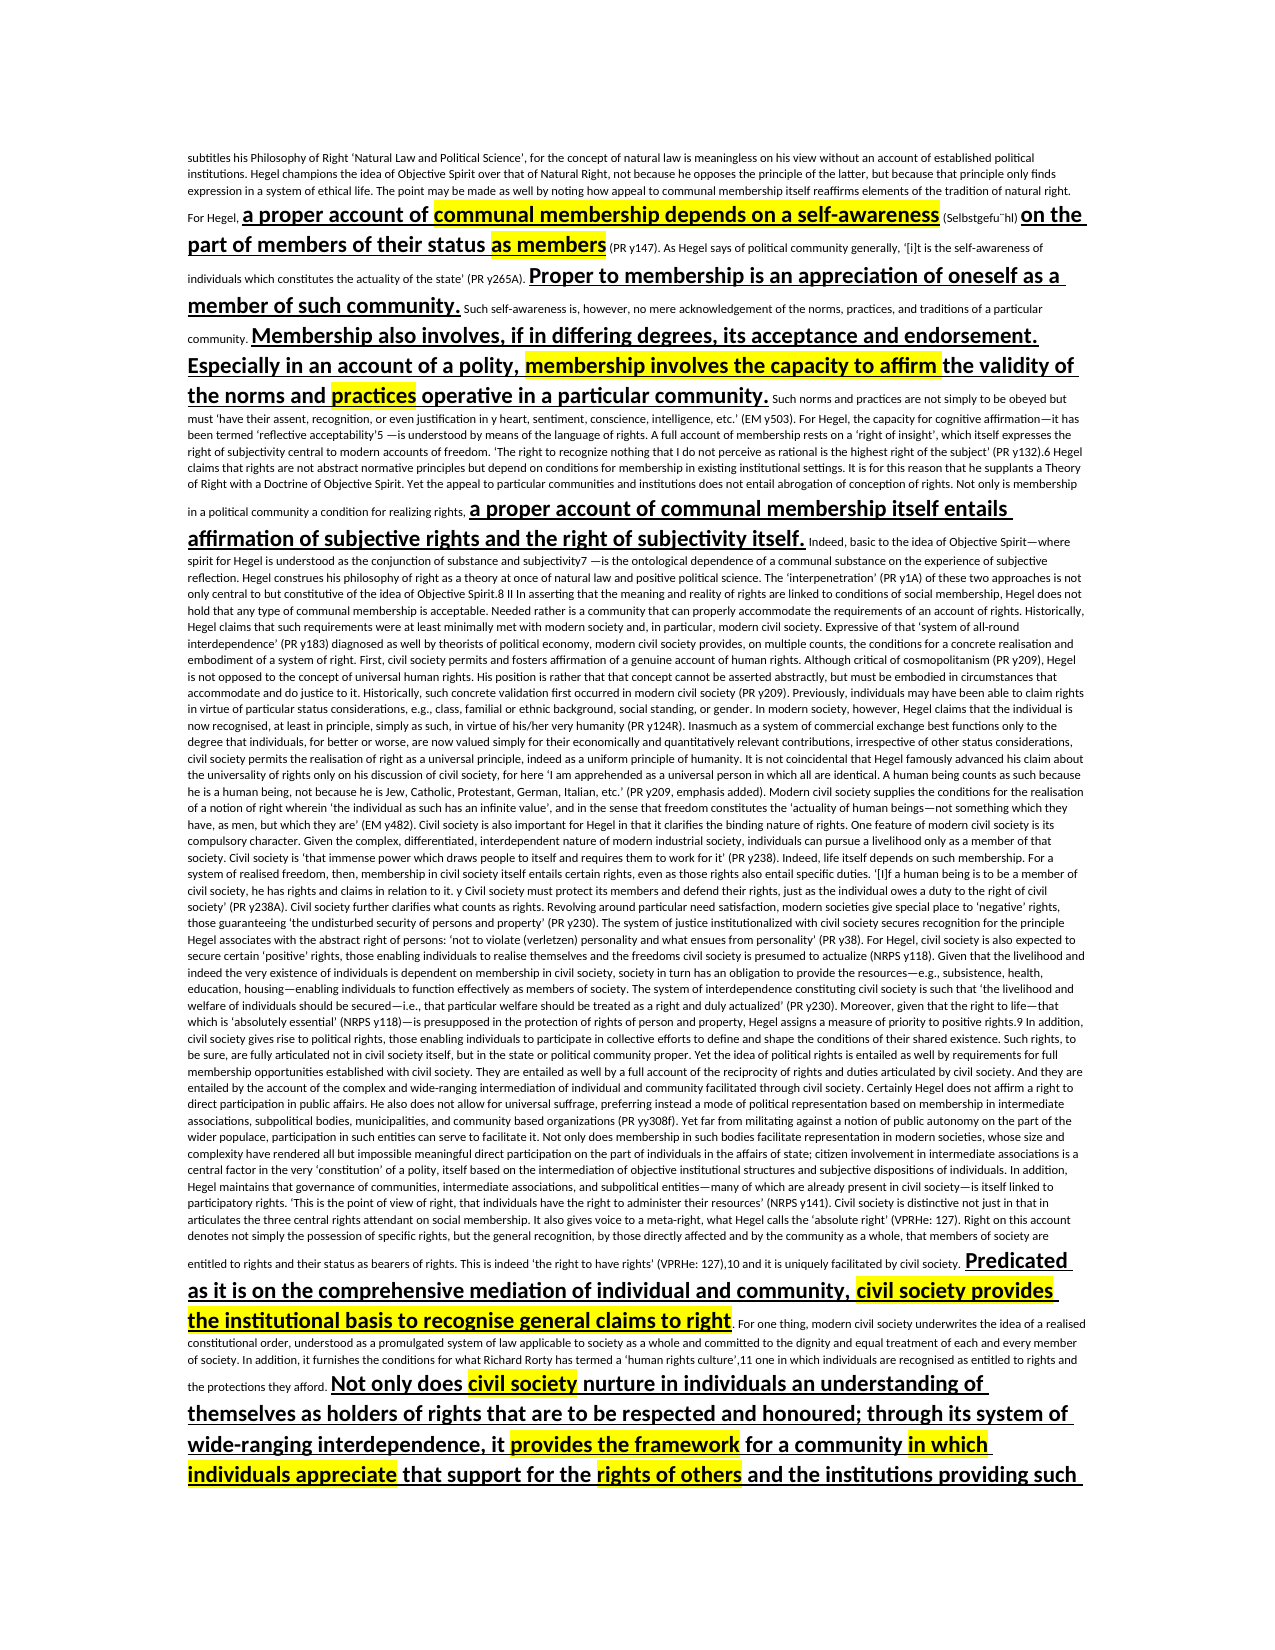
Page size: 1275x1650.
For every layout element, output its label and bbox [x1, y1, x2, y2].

text [187, 150, 1087, 1488]
